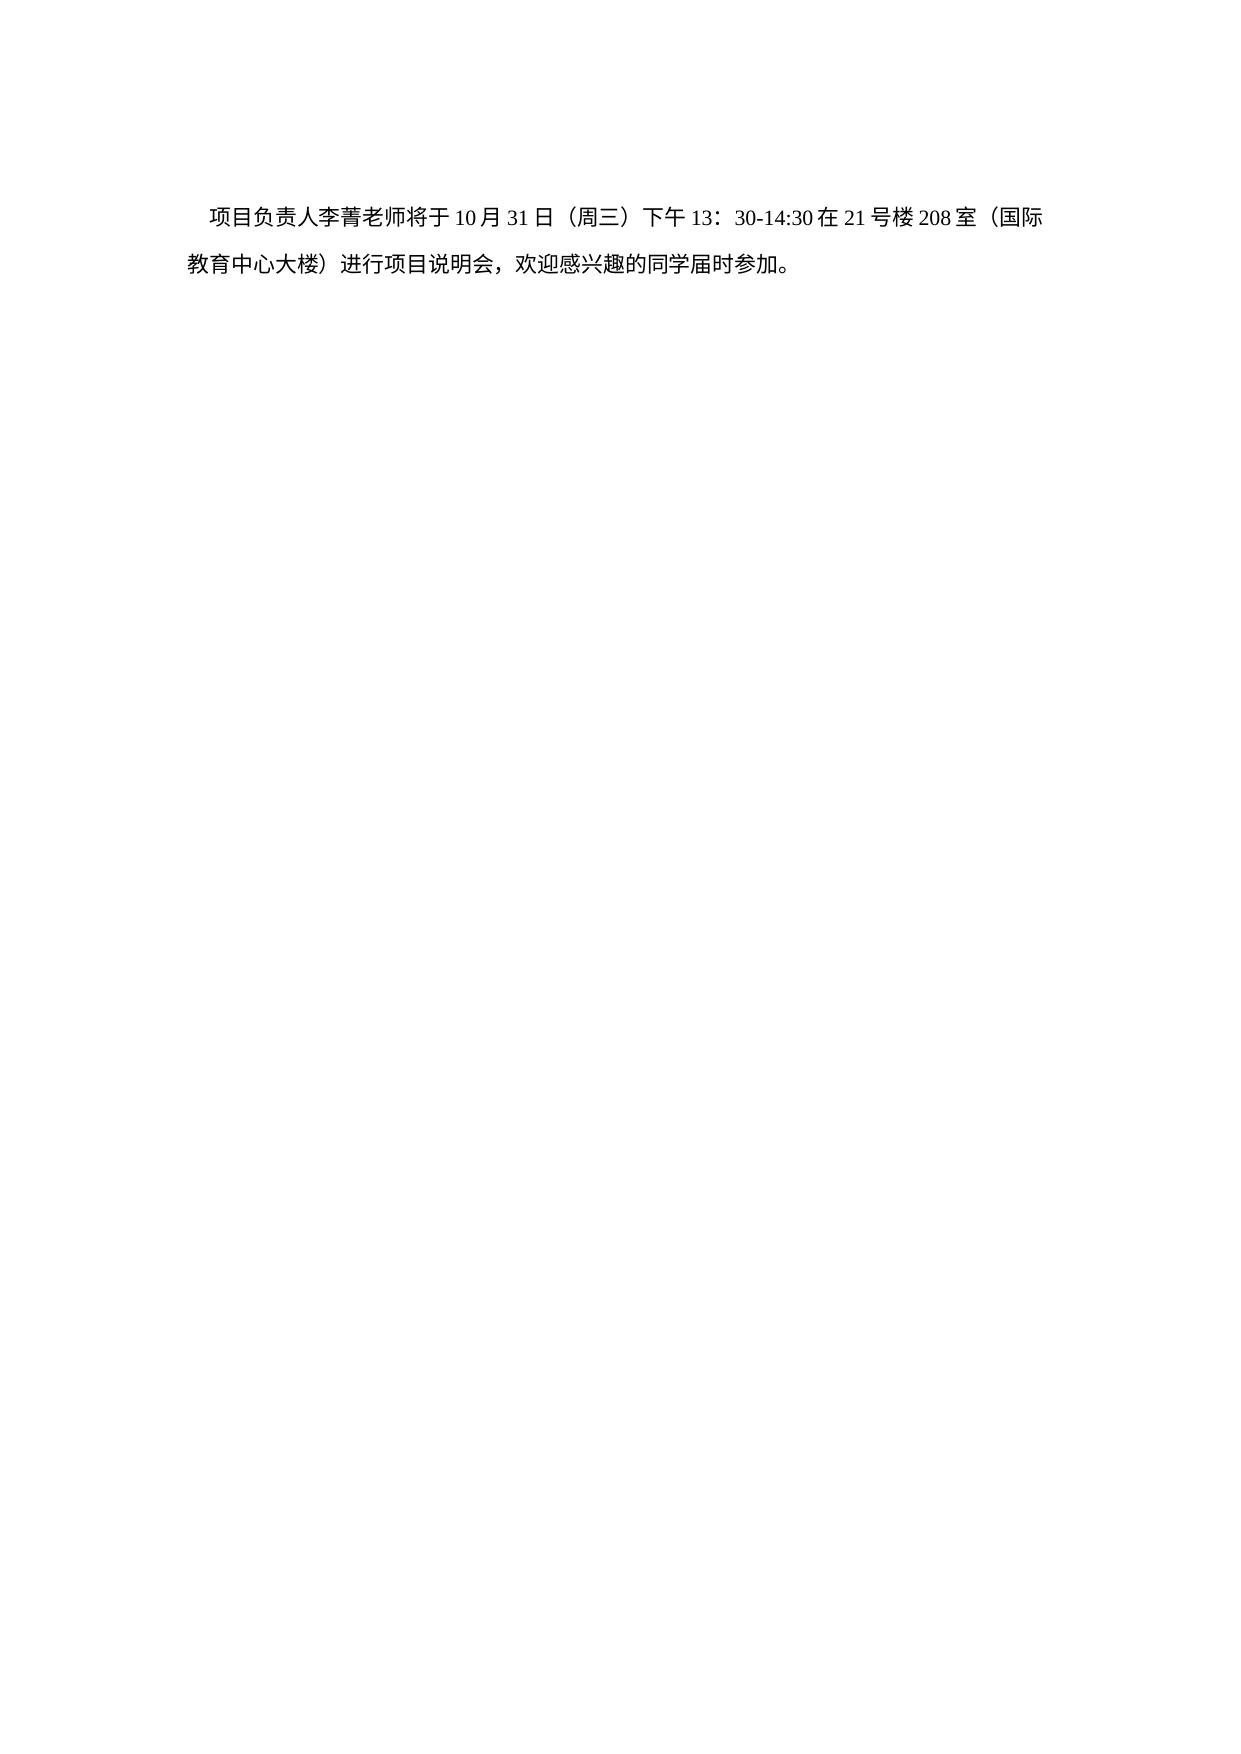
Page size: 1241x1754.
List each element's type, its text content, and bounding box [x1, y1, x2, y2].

text 项目负责人李菁老师将于10月31日（周三）下午13：30-14:30在21号楼208室（国际教育中心大楼）进行项目说明会，欢迎感兴趣的同学届时参加。 [187, 200, 1053, 279]
